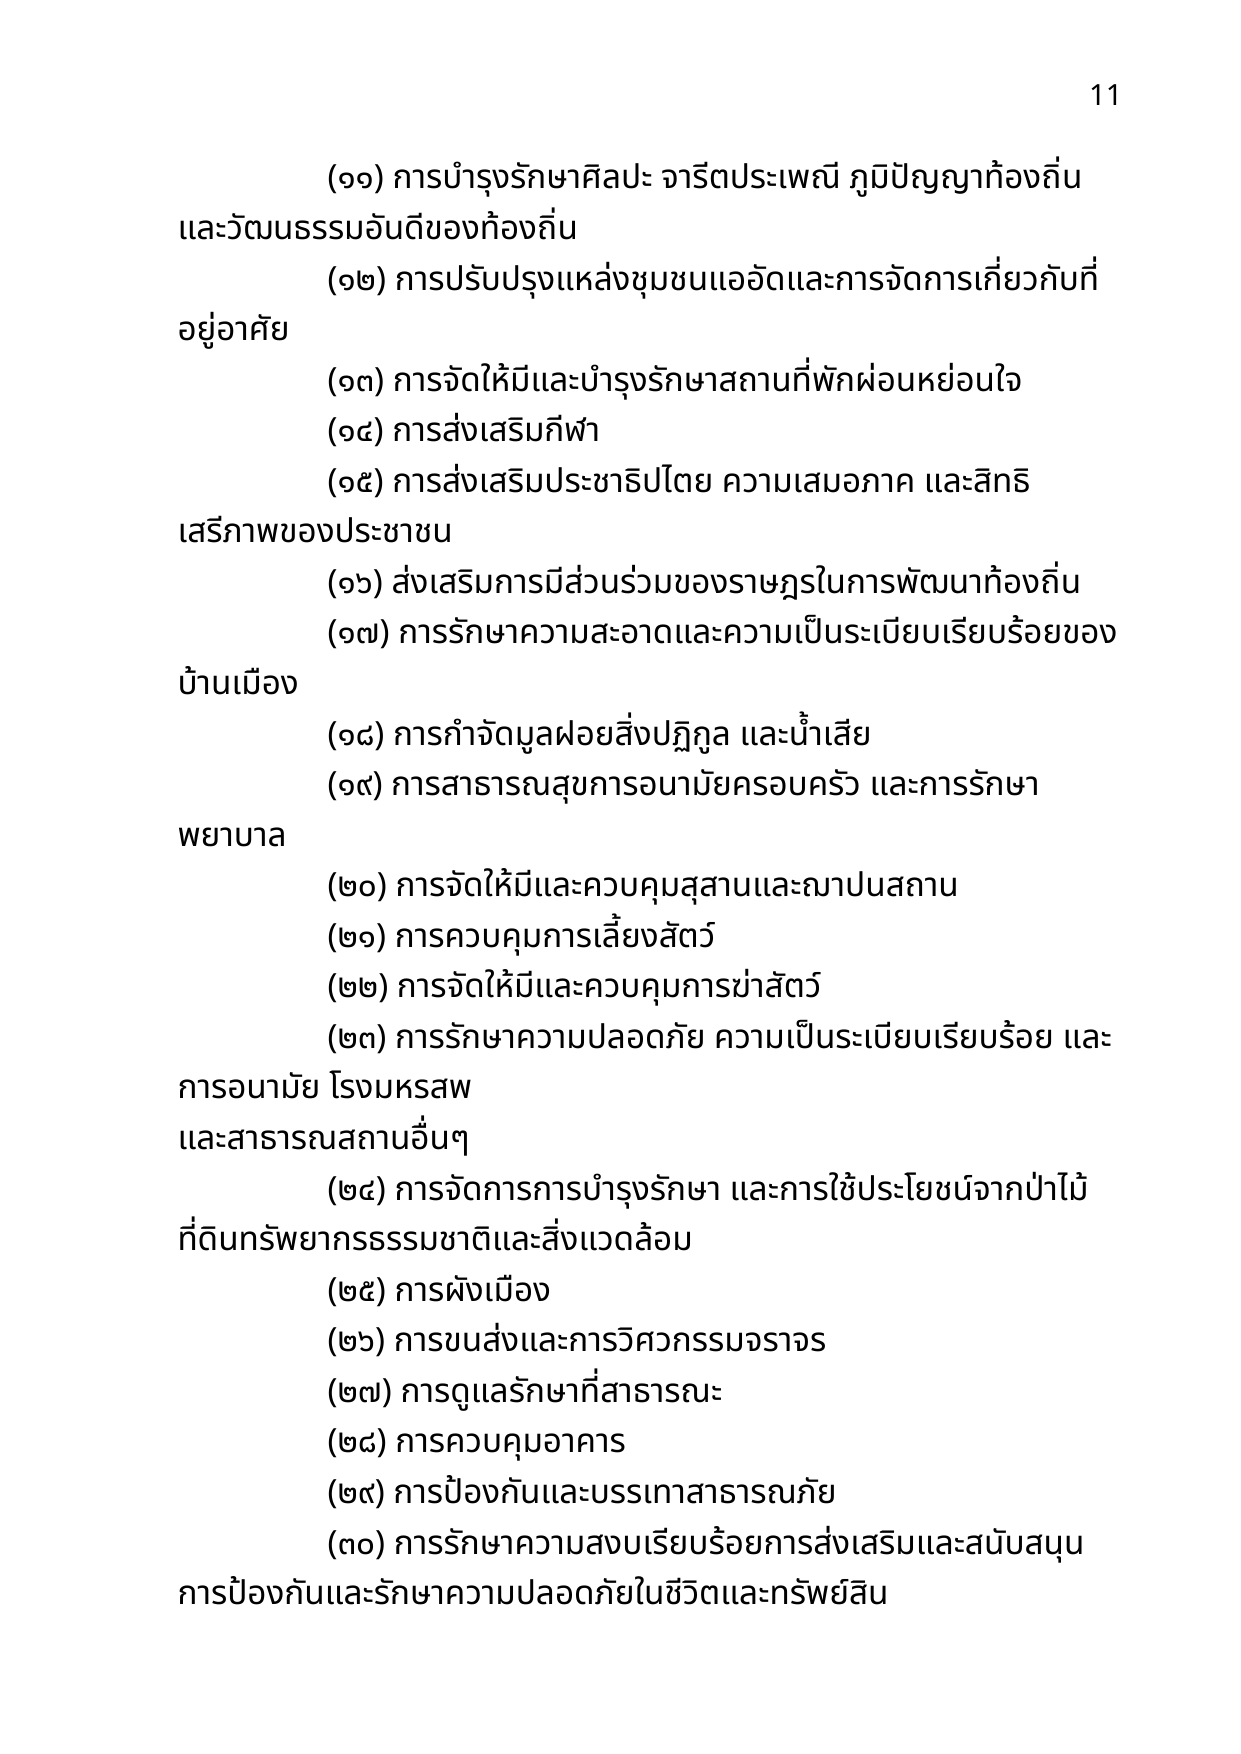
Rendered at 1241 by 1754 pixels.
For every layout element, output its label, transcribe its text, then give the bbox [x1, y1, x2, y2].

text (๑๔) การส่งเสริมกีฬา [177, 406, 1122, 457]
text (๒๖) การขนส่งและการวิศวกรรมจราจร [177, 1316, 1122, 1367]
text (๒๐) การจัดให้มีและควบคุมสุสานและฌาปนสถาน [177, 861, 1122, 912]
text (๑๒) การปรับปรุงแหล่งชุมชนแออัดและการจัดการเกี่ยวกับที่อยู่อาศัย [177, 254, 1122, 355]
text (๑๑) การบำรุงรักษาศิลปะ จารีตประเพณี ภูมิปัญญาท้องถิ่นและวัฒนธรรมอันดีของท้องถิ่น [177, 153, 1122, 254]
text (๒๓) การรักษาความปลอดภัย ความเป็นระเบียบเรียบร้อย และการอนามัย โรงมหรสพ [177, 1013, 1122, 1114]
text และสาธารณสถานอื่นๆ [177, 1114, 1122, 1164]
text (๑๓) การจัดให้มีและบำรุงรักษาสถานที่พักผ่อนหย่อนใจ [177, 355, 1122, 406]
text (๒๔) การจัดการการบำรุงรักษา และการใช้ประโยชน์จากป่าไม้ที่ดินทรัพยากรธรรมชาติและสิ่งแวดล้อม [177, 1164, 1122, 1265]
text (๑๙) การสาธารณสุขการอนามัยครอบครัว และการรักษาพยาบาล [177, 760, 1122, 861]
text (๓๐) การรักษาความสงบเรียบร้อยการส่งเสริมและสนับสนุนการป้องกันและรักษาความปลอดภัยในชีวิตและทรัพย์สิน [177, 1518, 1122, 1619]
text (๒๒) การจัดให้มีและควบคุมการฆ่าสัตว์ [177, 962, 1122, 1013]
text (๒๗) การดูแลรักษาที่สาธารณะ [177, 1367, 1122, 1417]
text (๒๙) การป้องกันและบรรเทาสาธารณภัย [177, 1468, 1122, 1518]
text (๒๑) การควบคุมการเลี้ยงสัตว์ [177, 912, 1122, 962]
text (๑๖) ส่งเสริมการมีส่วนร่วมของราษฎรในการพัฒนาท้องถิ่น [177, 558, 1122, 608]
text (๒๘) การควบคุมอาคาร [177, 1417, 1122, 1468]
text (๑๘) การกำจัดมูลฝอยสิ่งปฏิกูล และน้ำเสีย [177, 709, 1122, 760]
text (๒๕) การผังเมือง [177, 1265, 1122, 1316]
text (๑๕) การส่งเสริมประชาธิปไตย ความเสมอภาค และสิทธิเสรีภาพของประชาชน [177, 457, 1122, 558]
text (๑๗) การรักษาความสะอาดและความเป็นระเบียบเรียบร้อยของบ้านเมือง [177, 608, 1122, 709]
